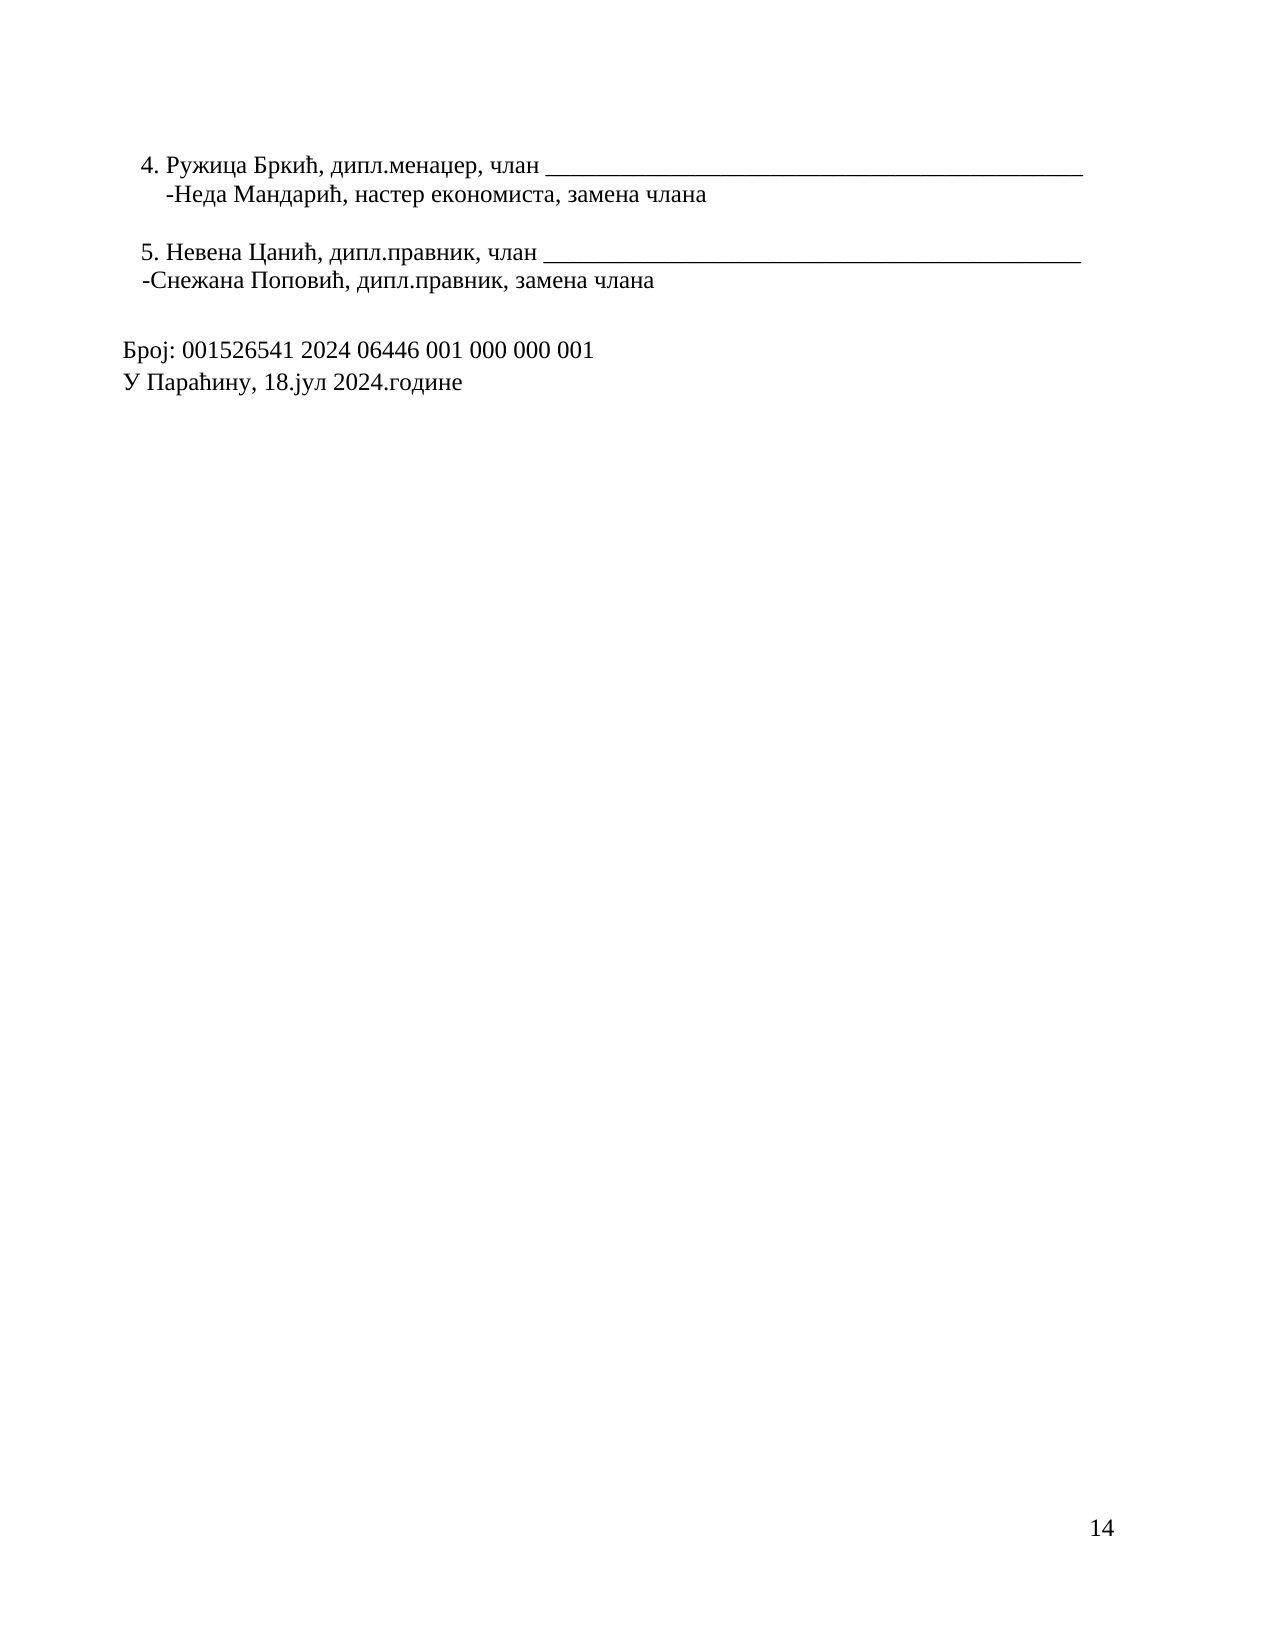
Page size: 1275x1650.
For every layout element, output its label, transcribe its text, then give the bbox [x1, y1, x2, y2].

text -Неда Мандарић, настер економиста, замена члана [141, 179, 1127, 208]
text У Параћину, 18.јул 2024.године [122, 367, 1127, 396]
text -Снежана Поповић, дипл.правник, замена члана [29, 266, 1127, 294]
text Број: 001526541 2024 06446 001 000 000 001 [122, 335, 1127, 364]
text 4. Ружица Бркић, дипл.менаџер, члан ___________________________________________ [141, 151, 1127, 179]
text 5. Невена Цанић, дипл.правник, члан ___________________________________________ [141, 237, 1127, 266]
